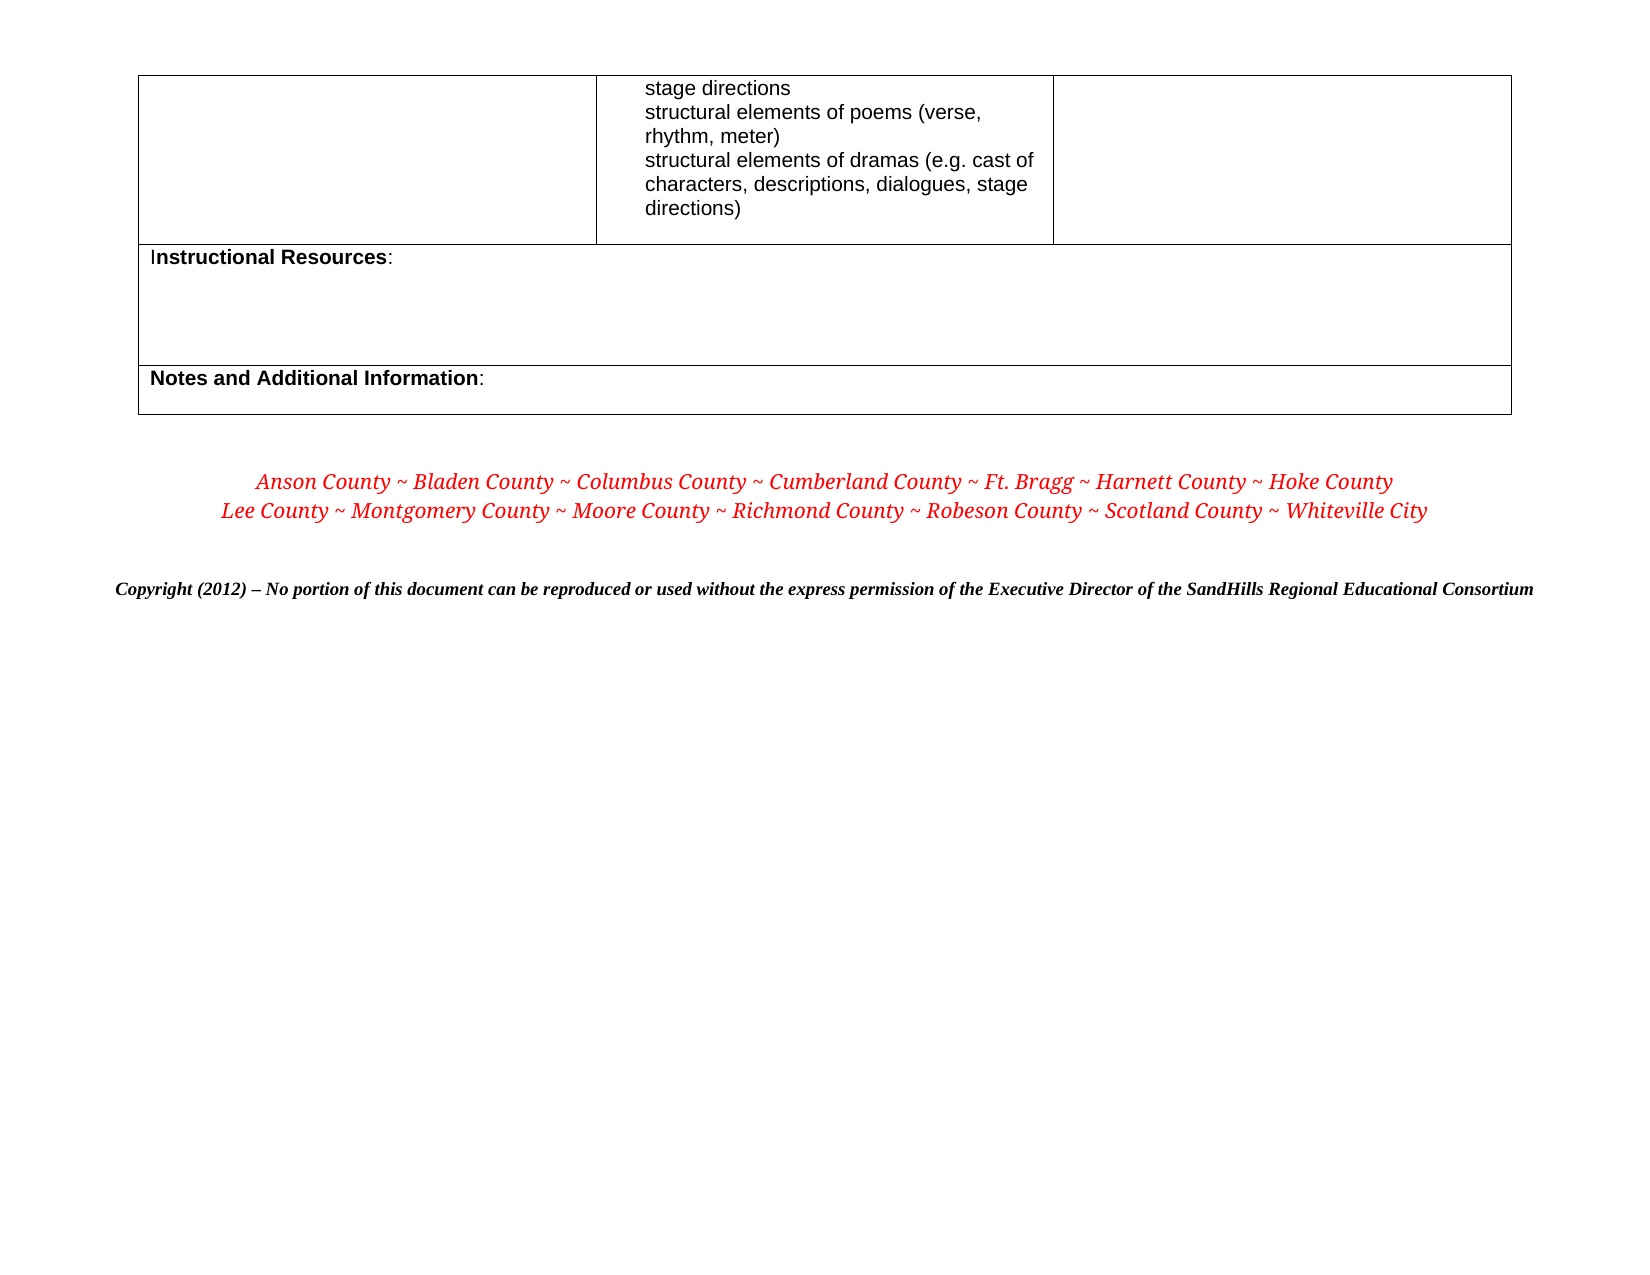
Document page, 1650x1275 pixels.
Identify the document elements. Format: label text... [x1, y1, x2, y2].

table_cell [1054, 76, 1511, 244]
text Copyright (2012) – No portion of this document can be reproduced or used without the express permission of the Executive Director of the SandHills Regional Educational Consortium [75, 577, 1575, 599]
table_cell Notes and Additional Information: [139, 366, 1511, 413]
table_cell Instructional Resources: [139, 245, 1511, 364]
text Anson County ~ Bladen County ~ Columbus County ~ Cumberland County ~ Ft. Bragg ~ Harnett County ~ Hoke County [75, 468, 1575, 496]
text Lee County ~ Montgomery County ~ Moore County ~ Richmond County ~ Robeson County ~ Scotland County ~ Whiteville City [75, 496, 1575, 524]
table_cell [139, 76, 596, 244]
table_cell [597, 76, 1053, 244]
